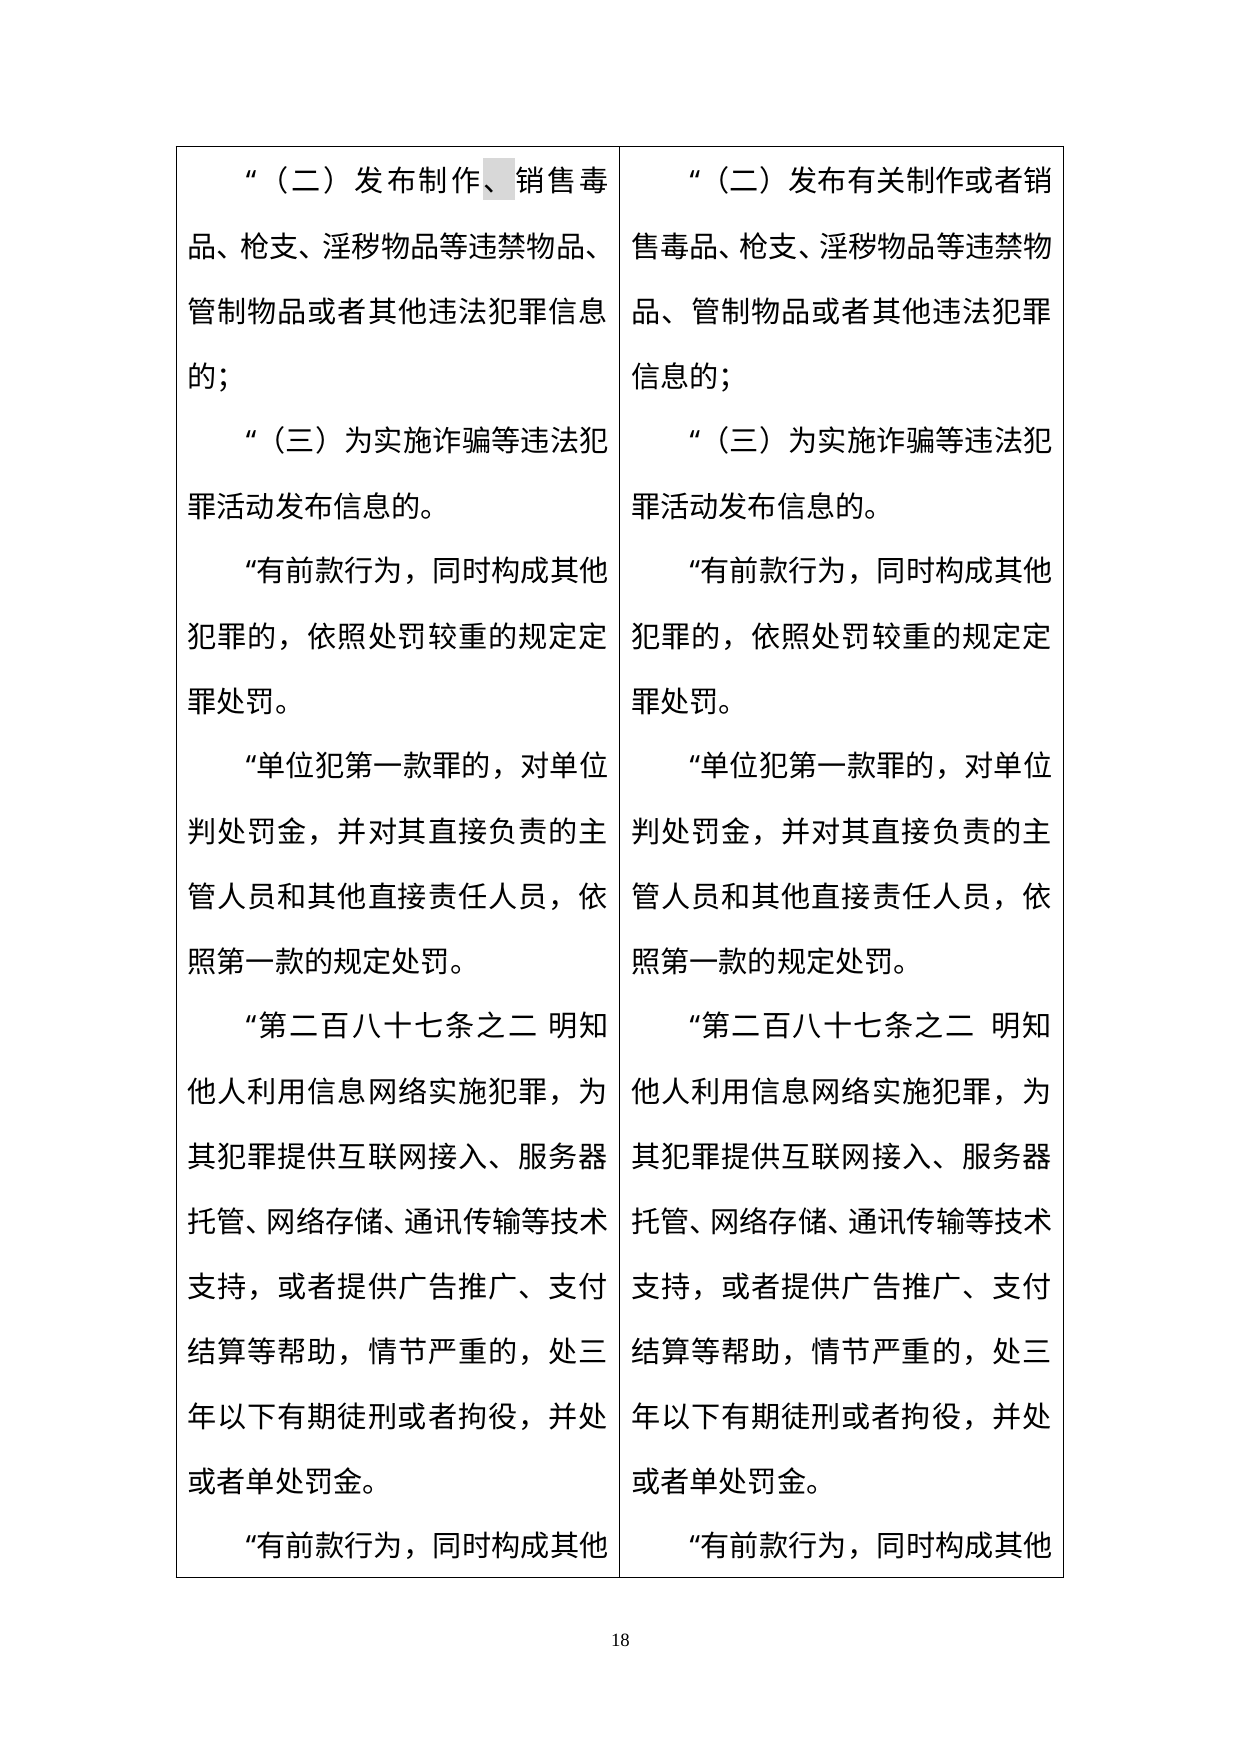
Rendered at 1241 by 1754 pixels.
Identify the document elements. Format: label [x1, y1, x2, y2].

table_cell [620, 147, 1063, 1577]
table_cell [177, 147, 619, 1577]
